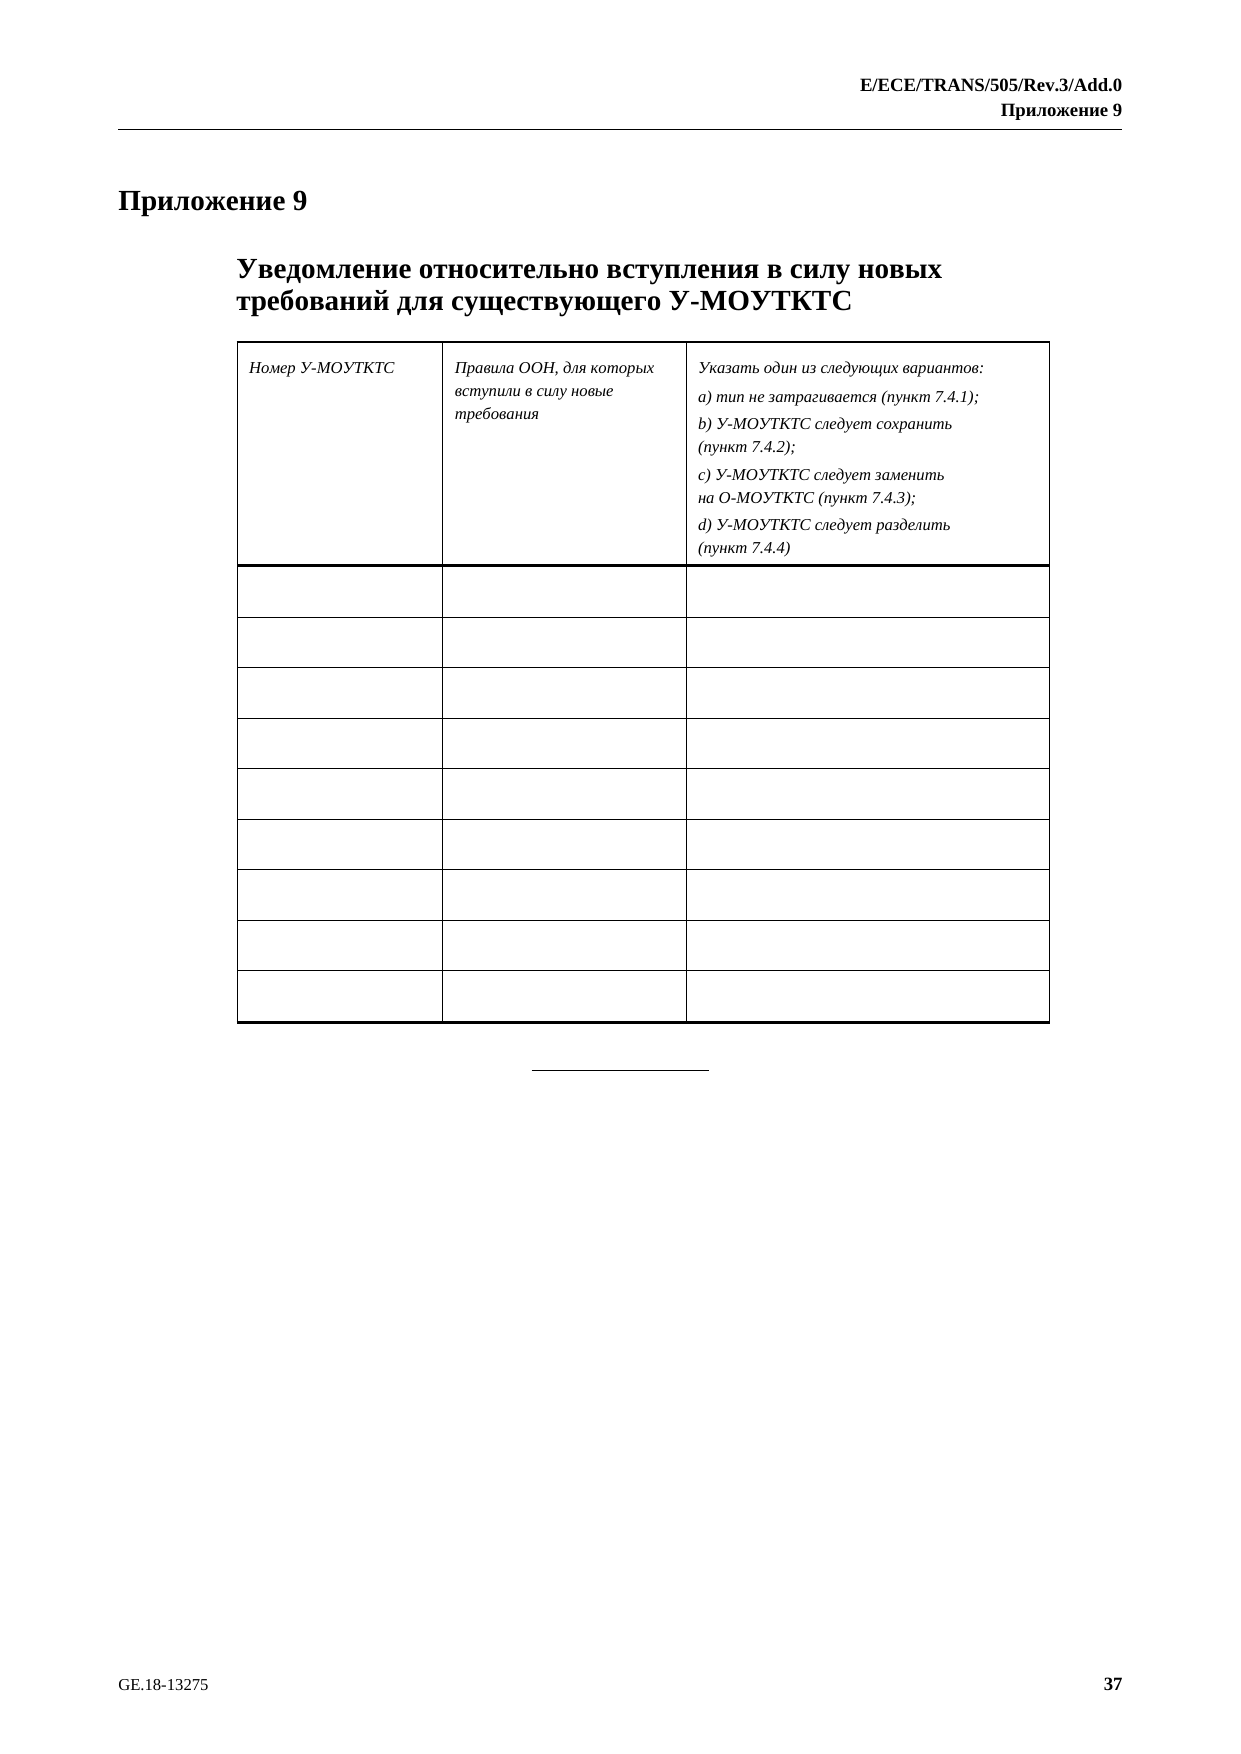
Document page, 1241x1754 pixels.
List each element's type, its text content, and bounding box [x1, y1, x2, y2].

table_cell [443, 719, 686, 768]
table_cell [238, 668, 442, 718]
table_cell [238, 971, 442, 1021]
table_header Указать один из следующих вариантов: [687, 343, 1049, 381]
table_cell [687, 820, 1049, 869]
table_cell [687, 870, 1049, 920]
table_cell [443, 971, 686, 1021]
table_cell [687, 769, 1049, 819]
table_cell [238, 820, 442, 869]
text Приложение 9 [118, 185, 1004, 216]
table_cell [238, 567, 442, 617]
text Уведомление относительно вступления в силу новых требований для существующего У-МОУТКТС [118, 254, 1004, 316]
table_cell [443, 668, 686, 718]
table_cell [238, 618, 442, 667]
table_cell [238, 921, 442, 970]
table_cell b) У-МОУТКТС следует сохранить (пункт 7.4.2); [687, 411, 1049, 461]
table_cell [238, 719, 442, 768]
table_cell [443, 567, 686, 617]
table_cell [443, 870, 686, 920]
table_cell a) тип не затрагивается (пункт 7.4.1); [687, 381, 1049, 411]
table_cell [443, 820, 686, 869]
table_cell [687, 668, 1049, 718]
table_header Номер У-МОУТКТС [238, 343, 442, 563]
table_cell [687, 921, 1049, 970]
table_cell [687, 719, 1049, 768]
table_cell [443, 921, 686, 970]
table_cell [238, 870, 442, 920]
table_cell [238, 769, 442, 819]
table_cell [687, 567, 1049, 617]
table_cell c) У-МОУТКТС следует заменить на О-МОУТКТС (пункт 7.4.3); [687, 461, 1049, 512]
table_cell [687, 971, 1049, 1021]
table_cell [443, 618, 686, 667]
table_header Правила ООН, для которых вступили в силу новые требования [443, 343, 686, 563]
table_cell d) У-МОУТКТС следует разделить (пункт 7.4.4) [687, 512, 1049, 563]
table_cell [443, 769, 686, 819]
table_cell [687, 618, 1049, 667]
